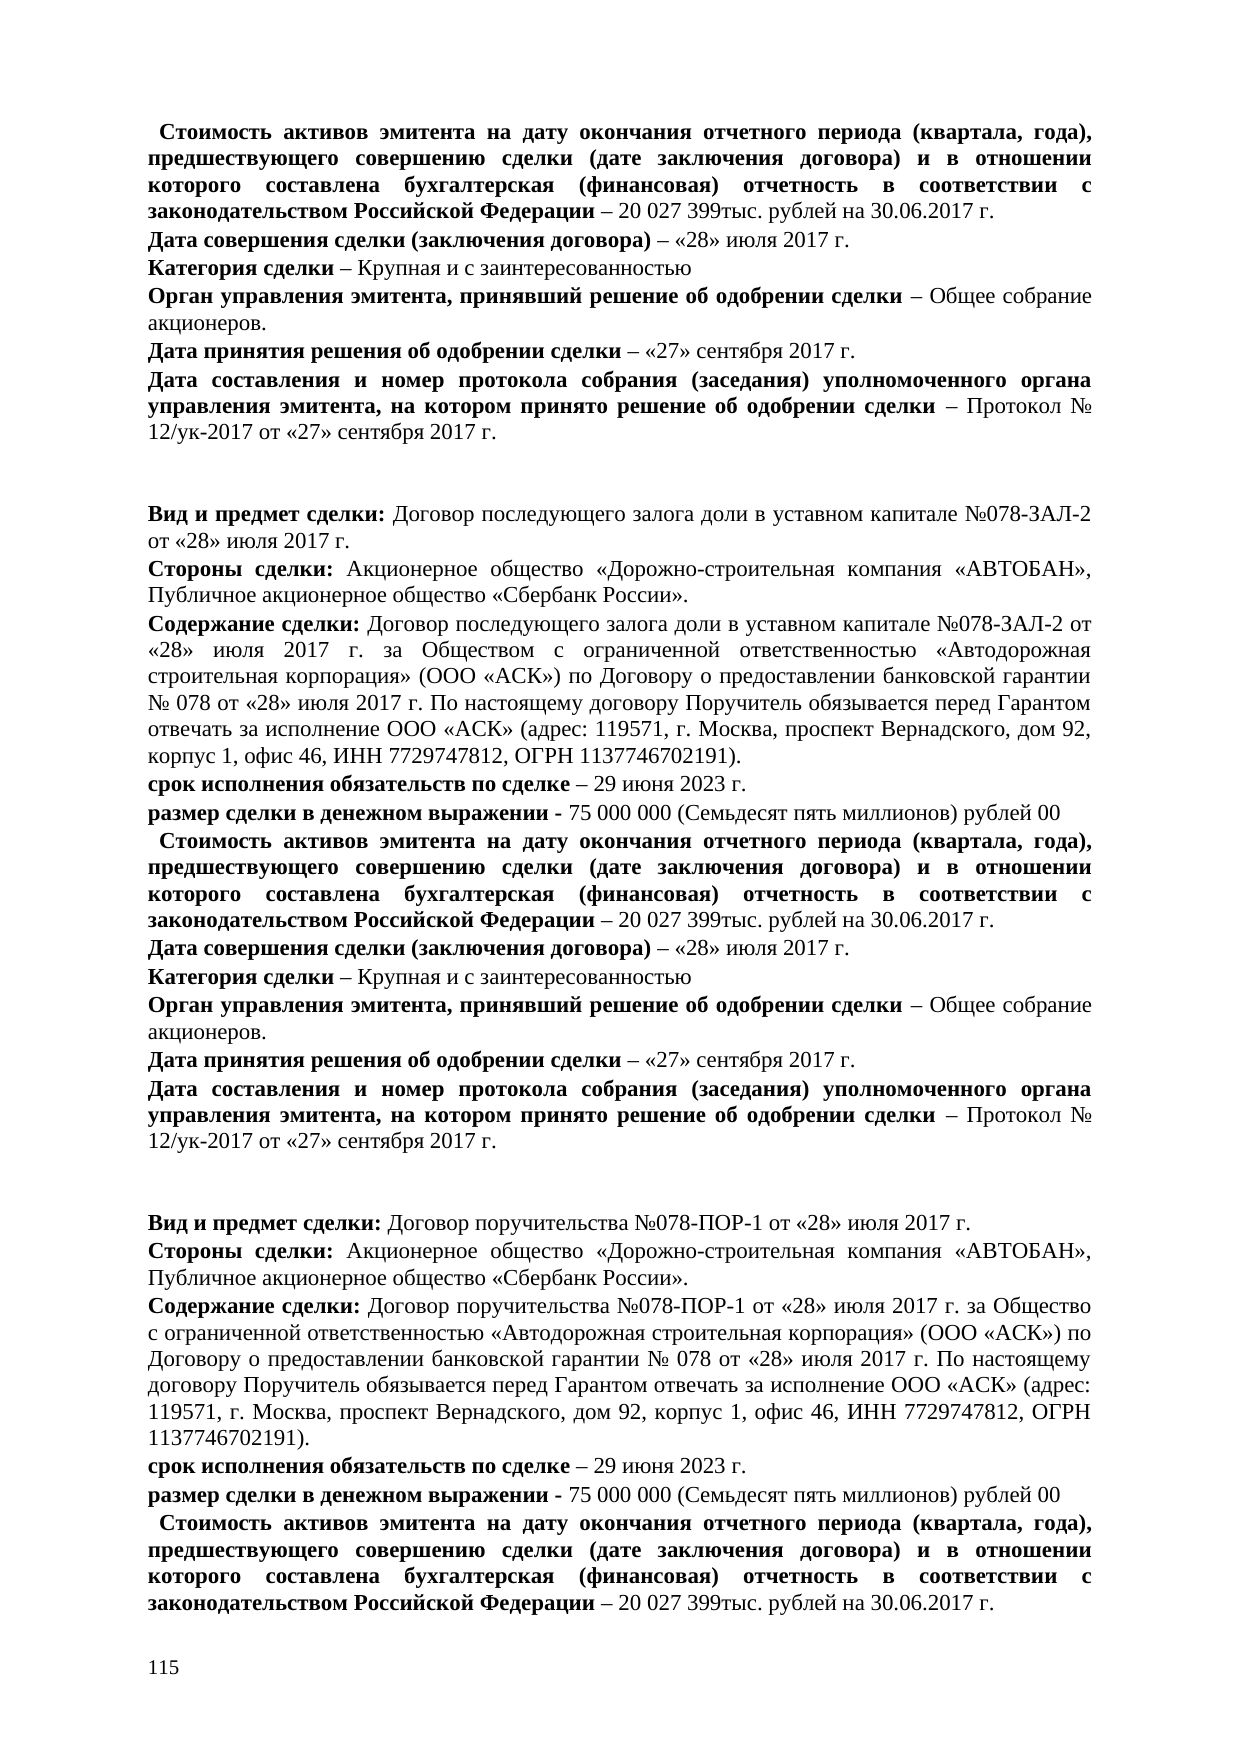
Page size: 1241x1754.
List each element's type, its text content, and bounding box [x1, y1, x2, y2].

text Дата составления и номер протокола собрания (заседания) уполномоченного органа управления эмитента, на котором принято решение об одобрении сделки – Протокол № 12/ук-2017 от «27» сентября 2017 г. [148, 1074, 1092, 1154]
text Дата совершения сделки (заключения договора) – «28» июля 2017 г. [148, 226, 1092, 252]
text Дата совершения сделки (заключения договора) – «28» июля 2017 г. [148, 934, 1092, 961]
text Категория сделки – Крупная и с заинтересованностью [148, 963, 1092, 989]
text срок исполнения обязательств по сделке – 29 июня 2023 г. [148, 770, 1092, 796]
text Стороны сделки: Акционерное общество «Дорожно-строительная компания «АВТОБАН», Публичное акционерное общество «Сбербанк России». [148, 1238, 1092, 1290]
text Стоимость активов эмитента на дату окончания отчетного периода (квартала, года), предшествующего совершению сделки (дате заключения договора) и в отношении которого составлена бухгалтерская (финансовая) отчетность в соответствии с законодательством Российской Федерации – 20 027 399тыс. рублей на 30.06.2017 г. [148, 827, 1092, 932]
text Стоимость активов эмитента на дату окончания отчетного периода (квартала, года), предшествующего совершению сделки (дате заключения договора) и в отношении которого составлена бухгалтерская (финансовая) отчетность в соответствии с законодательством Российской Федерации – 20 027 399тыс. рублей на 30.06.2017 г. [148, 1509, 1092, 1615]
text Дата принятия решения об одобрении сделки – «27» сентября 2017 г. [148, 337, 1092, 364]
text Содержание сделки: Договор поручительства №078-ПОР-1 от «28» июля 2017 г. за Общество с ограниченной ответственностью «Автодорожная строительная корпорация» (ООО «АСК») по Договору о предоставлении банковской гарантии № 078 от «28» июля 2017 г. По настоящему договору Поручитель обязывается перед Гарантом отвечать за исполнение ООО «АСК» (адрес: 119571, г. Москва, проспект Вернадского, дом 92, корпус 1, офис 46, ИНН 7729747812, ОГРН 1137746702191). [148, 1292, 1092, 1451]
text Стороны сделки: Акционерное общество «Дорожно-строительная компания «АВТОБАН», Публичное акционерное общество «Сбербанк России». [148, 555, 1092, 608]
text Содержание сделки: Договор последующего залога доли в уставном капитале №078-ЗАЛ-2 от «28» июля 2017 г. за Обществом с ограниченной ответственностью «Автодорожная строительная корпорация» (ООО «АСК») по Договору о предоставлении банковской гарантии № 078 от «28» июля 2017 г. По настоящему договору Поручитель обязывается перед Гарантом отвечать за исполнение ООО «АСК» (адрес: 119571, г. Москва, проспект Вернадского, дом 92, корпус 1, офис 46, ИНН 7729747812, ОГРН 1137746702191). [148, 610, 1092, 768]
text Стоимость активов эмитента на дату окончания отчетного периода (квартала, года), предшествующего совершению сделки (дате заключения договора) и в отношении которого составлена бухгалтерская (финансовая) отчетность в соответствии с законодательством Российской Федерации – 20 027 399тыс. рублей на 30.06.2017 г. [148, 118, 1092, 223]
text срок исполнения обязательств по сделке – 29 июня 2023 г. [148, 1453, 1092, 1479]
text Вид и предмет сделки: Договор поручительства №078-ПОР-1 от «28» июля 2017 г. [148, 1209, 1092, 1236]
text Дата составления и номер протокола собрания (заседания) уполномоченного органа управления эмитента, на котором принято решение об одобрении сделки – Протокол № 12/ук-2017 от «27» сентября 2017 г. [148, 366, 1092, 445]
text Орган управления эмитента, принявший решение об одобрении сделки – Общее собрание акционеров. [148, 282, 1092, 335]
text Дата принятия решения об одобрении сделки – «27» сентября 2017 г. [148, 1046, 1092, 1072]
text размер сделки в денежном выражении - 75 000 000 (Семьдесят пять миллионов) рублей 00 [148, 798, 1092, 825]
text Орган управления эмитента, принявший решение об одобрении сделки – Общее собрание акционеров. [148, 991, 1092, 1044]
text Категория сделки – Крупная и с заинтересованностью [148, 254, 1092, 280]
text Вид и предмет сделки: Договор последующего залога доли в уставном капитале №078-ЗАЛ-2 от «28» июля 2017 г. [148, 500, 1092, 553]
text размер сделки в денежном выражении - 75 000 000 (Семьдесят пять миллионов) рублей 00 [148, 1481, 1092, 1507]
